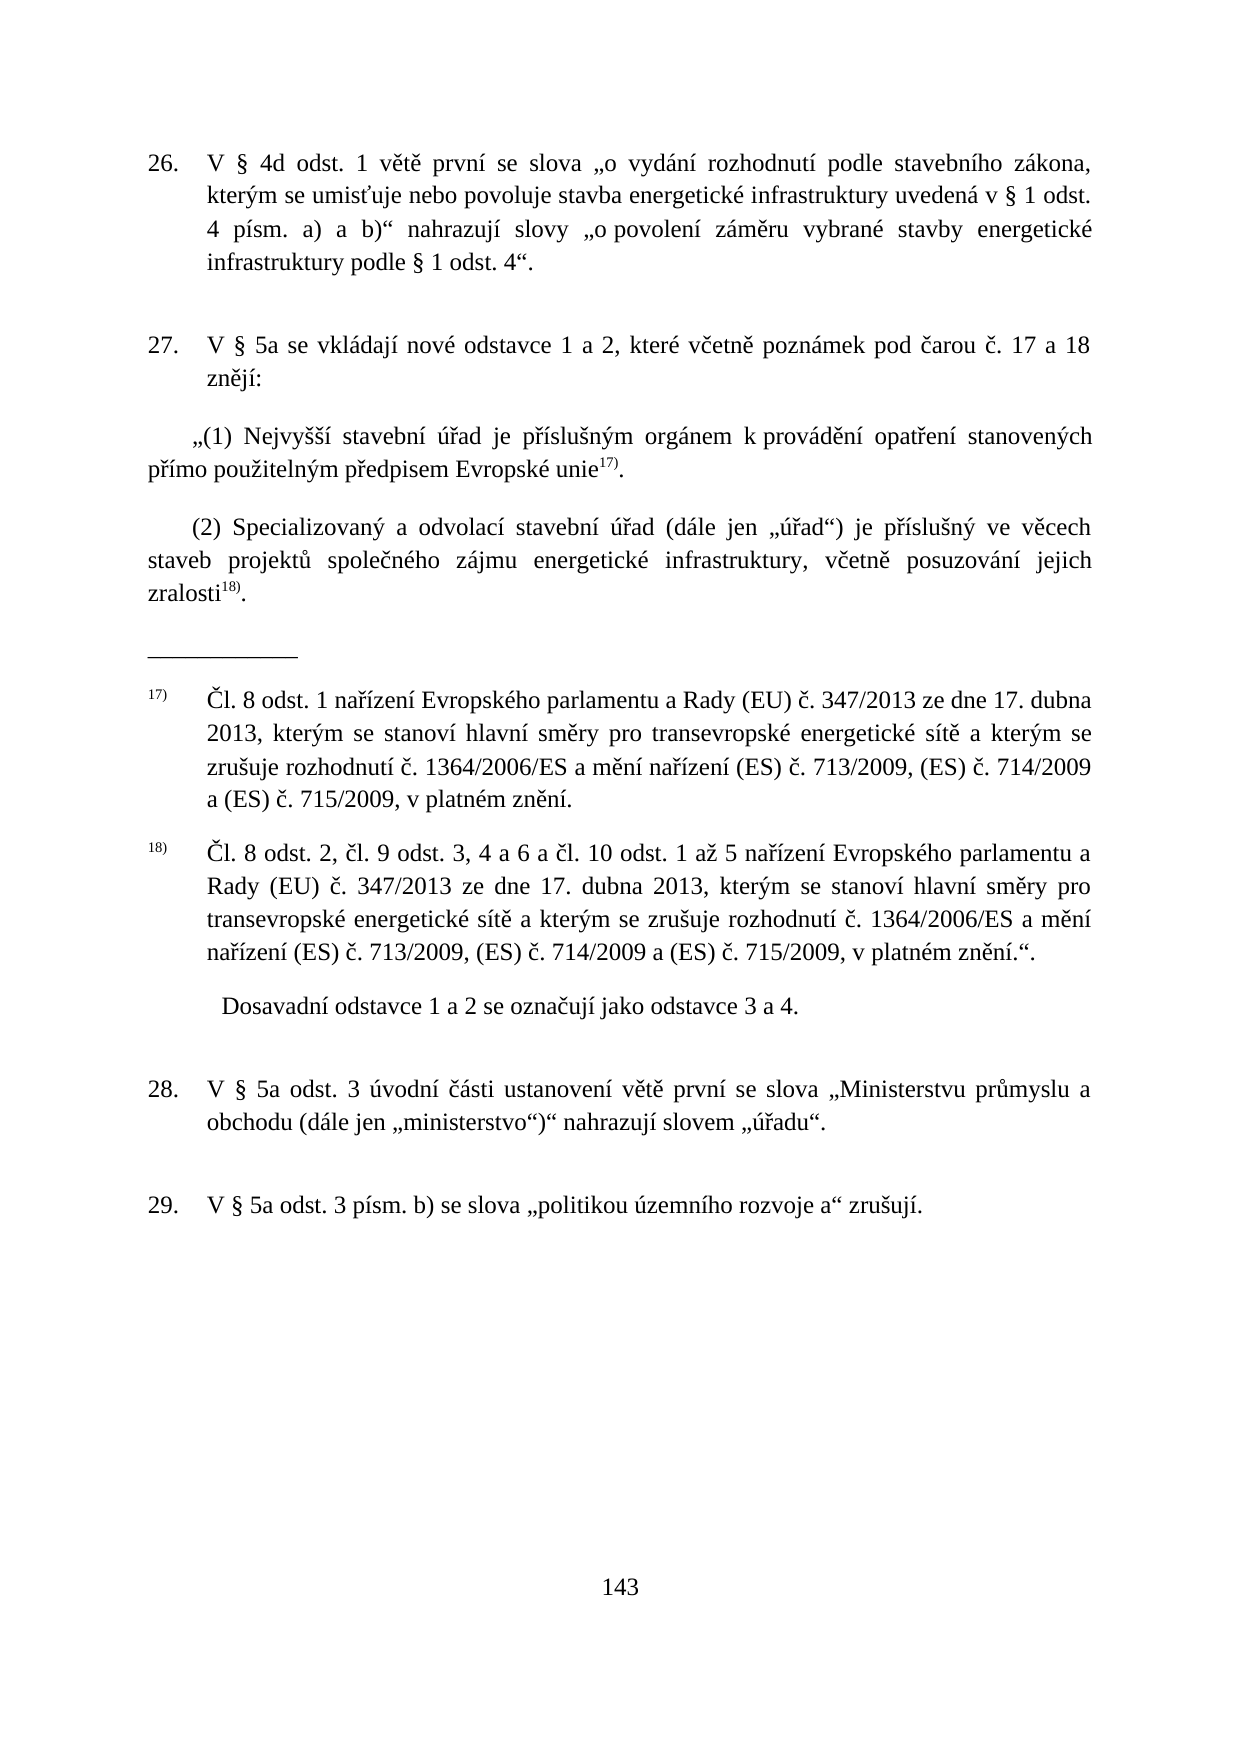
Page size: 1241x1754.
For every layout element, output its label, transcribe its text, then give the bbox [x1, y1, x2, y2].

text „(1) Nejvyšší stavební úřad je příslušným orgánem k provádění opatření stanovených přímo použitelným předpisem Evropské unie17). [148, 421, 1093, 482]
text (2) Specializovaný a odvolací stavební úřad (dále jen „úřad“) je příslušný ve věcech staveb projektů společného zájmu energetické infrastruktury, včetně posuzování jejich zralosti18). [148, 512, 1093, 607]
text V § 5a odst. 3 písm. b) se slova „politikou územního rozvoje a“ zrušují. [148, 1190, 1093, 1219]
text V § 4d odst. 1 větě první se slova „o vydání rozhodnutí podle stavebního zákona, kterým se umisťuje nebo povoluje stavba energetické infrastruktury uvedená v § 1 odst. 4 písm. a) a b)“ nahrazují slovy „o povolení záměru vybrané stavby energetické infrastruktury podle § 1 odst. 4“. [148, 148, 1093, 275]
text V § 5a se vkládají nové odstavce 1 a 2, které včetně poznámek pod čarou č. 17 a 18 znějí: [148, 330, 1093, 391]
text 18) Čl. 8 odst. 2, čl. 9 odst. 3, 4 a 6 a čl. 10 odst. 1 až 5 nařízení Evropského parlamentu a Rady (EU) č. 347/2013 ze dne 17. dubna 2013, kterým se stanoví hlavní směry pro transevropské energetické sítě a kterým se zrušuje rozhodnutí č. 1364/2006/ES a mění nařízení (ES) č. 713/2009, (ES) č. 714/2009 a (ES) č. 715/2009, v platném znění.“. [148, 838, 1093, 966]
text ____________ [148, 632, 1093, 660]
text 17) Čl. 8 odst. 1 nařízení Evropského parlamentu a Rady (EU) č. 347/2013 ze dne 17. dubna 2013, kterým se stanoví hlavní směry pro transevropské energetické sítě a kterým se zrušuje rozhodnutí č. 1364/2006/ES a mění nařízení (ES) č. 713/2009, (ES) č. 714/2009 a (ES) č. 715/2009, v platném znění. [148, 686, 1093, 813]
list Dosavadní odstavce 1 a 2 se označují jako odstavce 3 a 4. [148, 991, 1093, 1020]
text V § 5a odst. 3 úvodní části ustanovení větě první se slova „Ministerstvu průmyslu a obchodu (dále jen „ministerstvo“)“ nahrazují slovem „úřadu“. [148, 1074, 1093, 1136]
